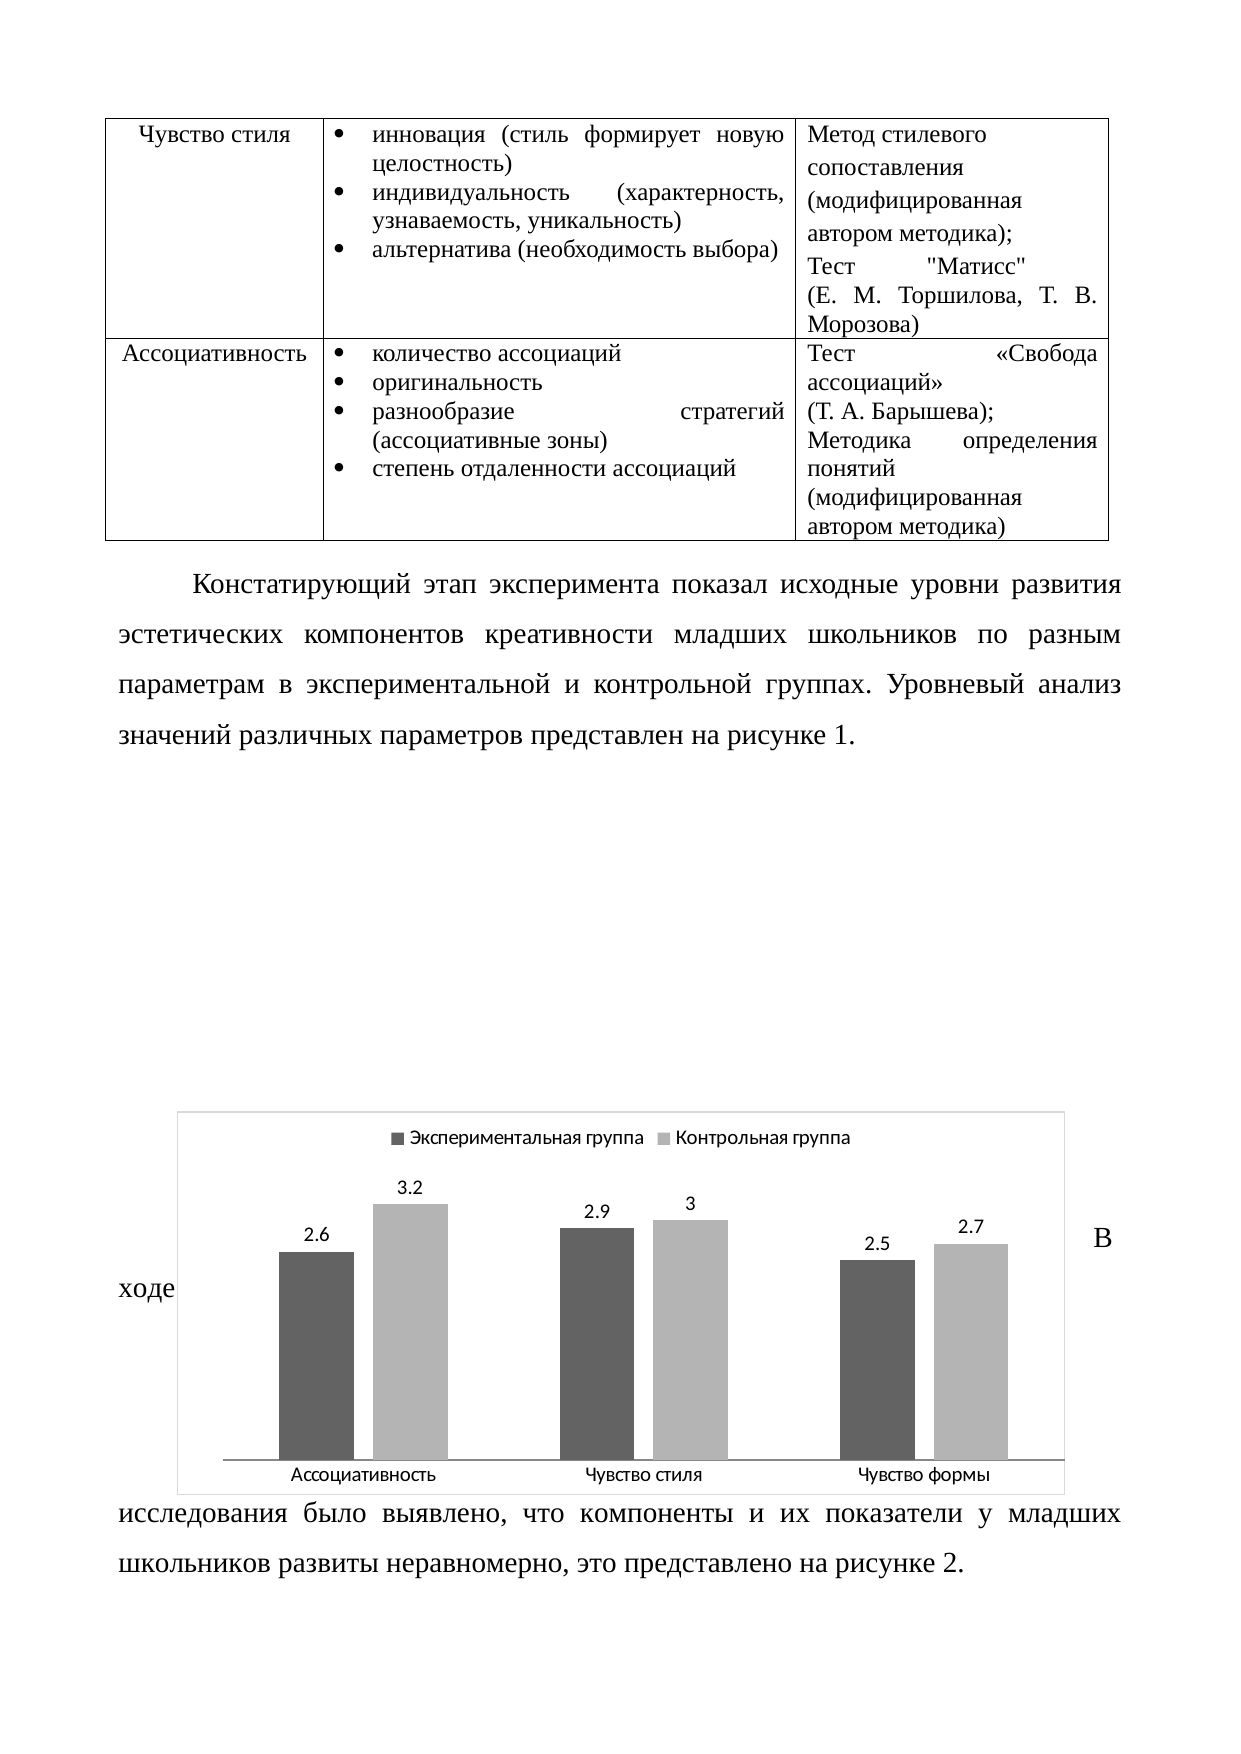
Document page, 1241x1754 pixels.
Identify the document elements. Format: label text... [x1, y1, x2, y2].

table_cell инновация (стиль формирует новую целостность) индивидуальность (характерность, узнаваемость, уникальность) альтернатива (необходимость выбора) [324, 119, 795, 337]
table_cell Ассоциативность [106, 339, 323, 540]
text В ходе исследования было выявлено, что компоненты и их показатели у младших школьников развиты неравномерно, это представлено на рисунке 2. [118, 1220, 1122, 1579]
text Констатирующий этап эксперимента показал исходные уровни развития эстетических компонентов креативности младших школьников по разным параметрам в экспериментальной и контрольной группах. Уровневый анализ значений различных параметров представлен на рисунке 1. [118, 566, 1122, 750]
table_cell Тест «Свобода ассоциаций» (Т. А. Барышева); Методика определения понятий (модифицированная автором методика) [796, 339, 1108, 540]
table_cell Метод стилевого сопоставления (модифицированная автором методика); Тест "Матисс" (Е. М. Торшилова, Т. В. Морозова) [796, 119, 1108, 337]
table_cell количество ассоциаций оригинальность разнообразие стратегий (ассоциативные зоны) степень отдаленности ассоциаций [324, 339, 795, 540]
table_cell Чувство стиля [106, 119, 323, 337]
